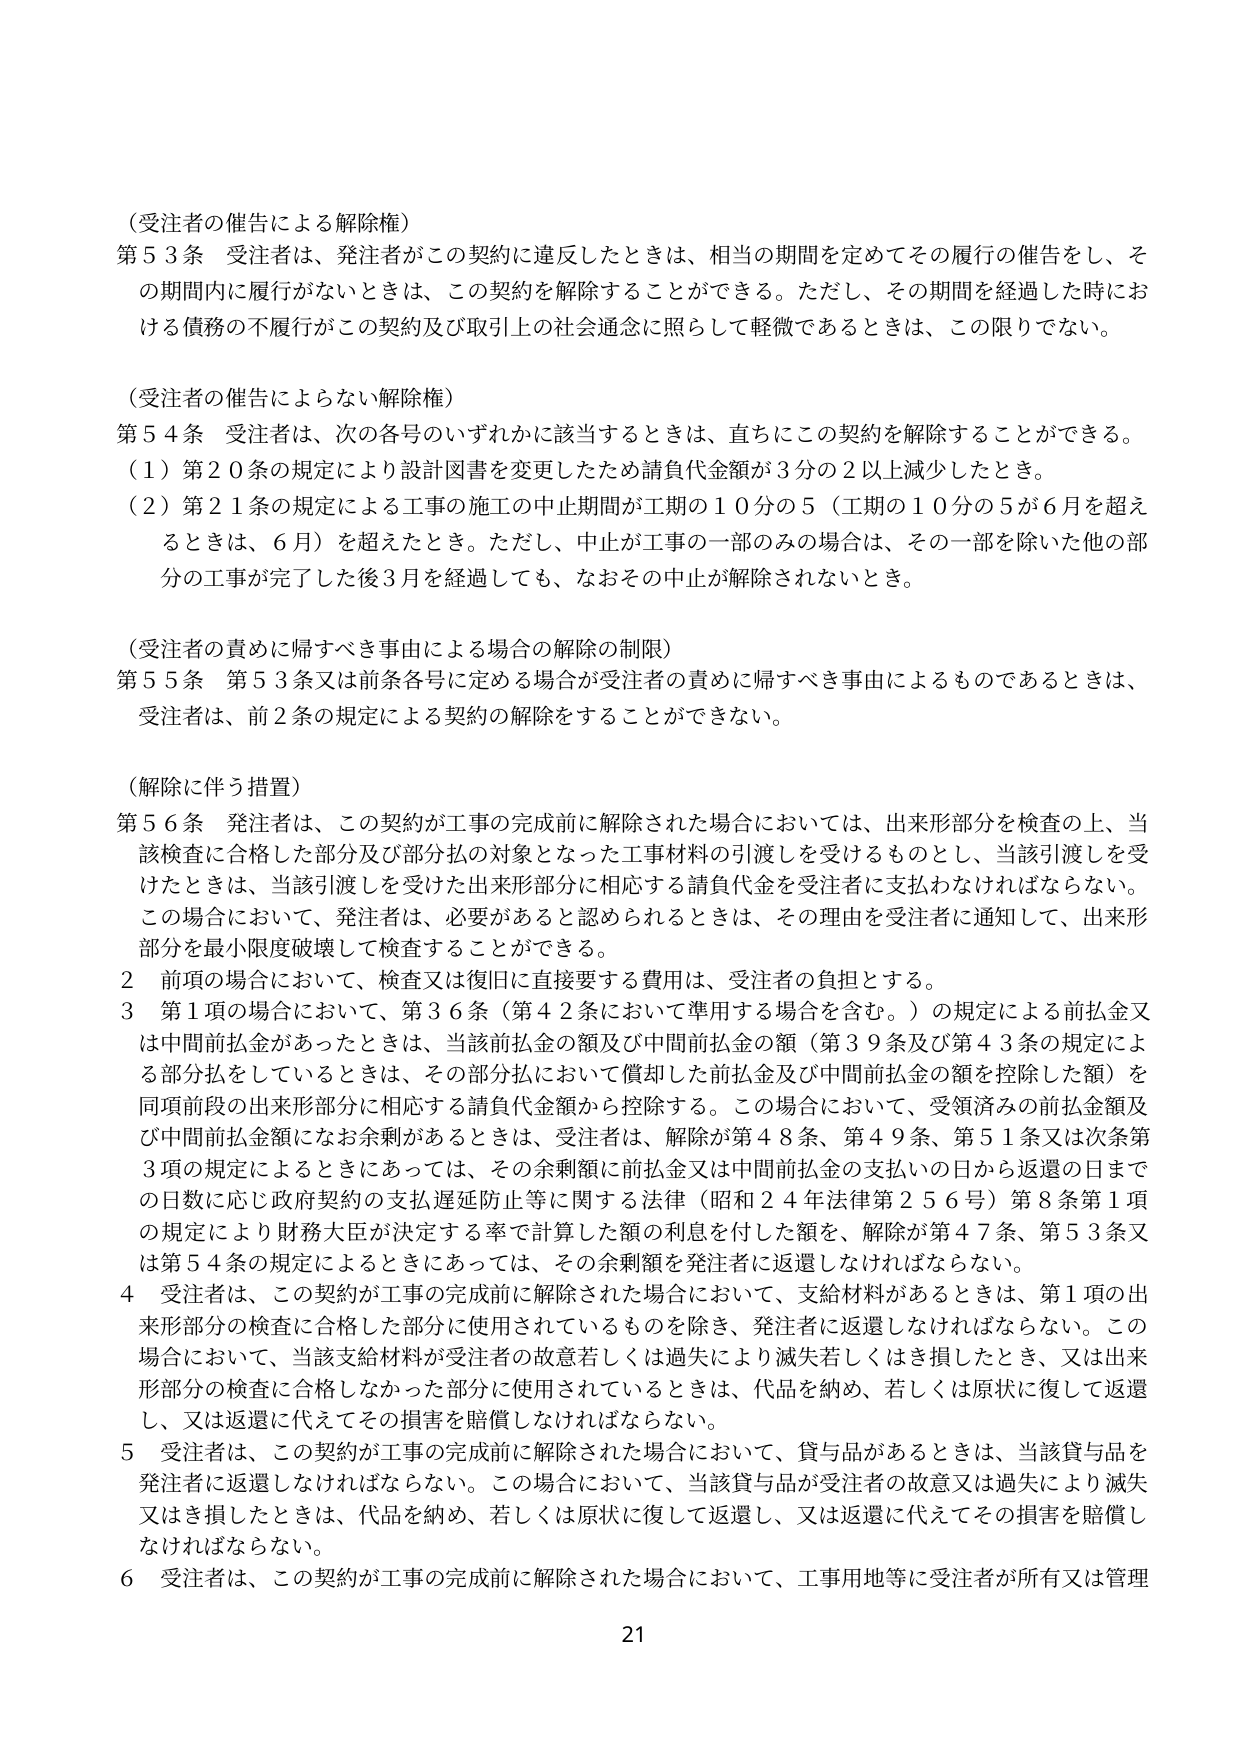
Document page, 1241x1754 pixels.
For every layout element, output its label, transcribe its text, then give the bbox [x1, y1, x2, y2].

text 第５５条 第５３条又は前条各号に定める場合が受注者の責めに帰すべき事由によるものであるときは、受注者は、前２条の規定による契約の解除をすることができない。 [116, 663, 1152, 731]
text （１）第２０条の規定により設計図書を変更したため請負代金額が３分の２以上減少したとき。 [116, 453, 1152, 484]
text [116, 1561, 1152, 1592]
text （２）第２１条の規定による工事の施工の中止期間が工期の１０分の５（工期の１０分の５が６月を超えるときは、６月）を超えたとき。ただし、中止が工事の一部のみの場合は、その一部を除いた他の部分の工事が完了した後３月を経過しても、なおその中止が解除されないとき。 [116, 489, 1152, 593]
text 第５３条 受注者は、発注者がこの契約に違反したときは、相当の期間を定めてその履行の催告をし、その期間内に履行がないときは、この契約を解除することができる。ただし、その期間を経過した時における債務の不履行がこの契約及び取引上の社会通念に照らして軽微であるときは、この限りでない。 [116, 238, 1152, 342]
text （受注者の責めに帰すべき事由による場合の解除の制限） [116, 632, 1152, 663]
text ５ 受注者は、この契約が工事の完成前に解除された場合において、貸与品があるときは、当該貸与品を発注者に返還しなければならない。この場合において、当該貸与品が受注者の故意又は過失により滅失又はき損したときは、代品を納め、若しくは原状に復して返還し、又は返還に代えてその損害を賠償しなければならない。 [116, 1435, 1152, 1561]
text ４ 受注者は、この契約が工事の完成前に解除された場合において、支給材料があるときは、第１項の出来形部分の検査に合格した部分に使用されているものを除き、発注者に返還しなければならない。この場合において、当該支給材料が受注者の故意若しくは過失により滅失若しくはき損したとき、又は出来形部分の検査に合格しなかった部分に使用されているときは、代品を納め、若しくは原状に復して返還し、又は返還に代えてその損害を賠償しなければならない。 [116, 1278, 1152, 1435]
text （受注者の催告による解除権） [116, 207, 1152, 238]
text 第５４条 受注者は、次の各号のいずれかに該当するときは、直ちにこの契約を解除することができる。 [116, 417, 1152, 448]
text ２ 前項の場合において、検査又は復旧に直接要する費用は、受注者の負担とする。 [116, 963, 1152, 994]
text 第５６条 発注者は、この契約が工事の完成前に解除された場合においては、出来形部分を検査の上、当該検査に合格した部分及び部分払の対象となった工事材料の引渡しを受けるものとし、当該引渡しを受けたときは、当該引渡しを受けた出来形部分に相応する請負代金を受注者に支払わなければならない。この場合において、発注者は、必要があると認められるときは、その理由を受注者に通知して、出来形部分を最小限度破壊して検査することができる。 [116, 806, 1152, 963]
text （解除に伴う措置） [116, 770, 1152, 801]
text （受注者の催告によらない解除権） [116, 381, 1152, 412]
text ３ 第１項の場合において、第３６条（第４２条において準用する場合を含む。）の規定による前払金又は中間前払金があったときは、当該前払金の額及び中間前払金の額（第３９条及び第４３条の規定による部分払をしているときは、その部分払において償却した前払金及び中間前払金の額を控除した額）を同項前段の出来形部分に相応する請負代金額から控除する。この場合において、受領済みの前払金額及び中間前払金額になお余剰があるときは、受注者は、解除が第４８条、第４９条、第５１条又は次条第３項の規定によるときにあっては、その余剰額に前払金又は中間前払金の支払いの日から返還の日までの日数に応じ政府契約の支払遅延防止等に関する法律（昭和２４年法律第２５６号）第８条第１項の規定により財務大臣が決定する率で計算した額の利息を付した額を、解除が第４７条、第５３条又は第５４条の規定によるときにあっては、その余剰額を発注者に返還しなければならない。 [116, 994, 1152, 1278]
